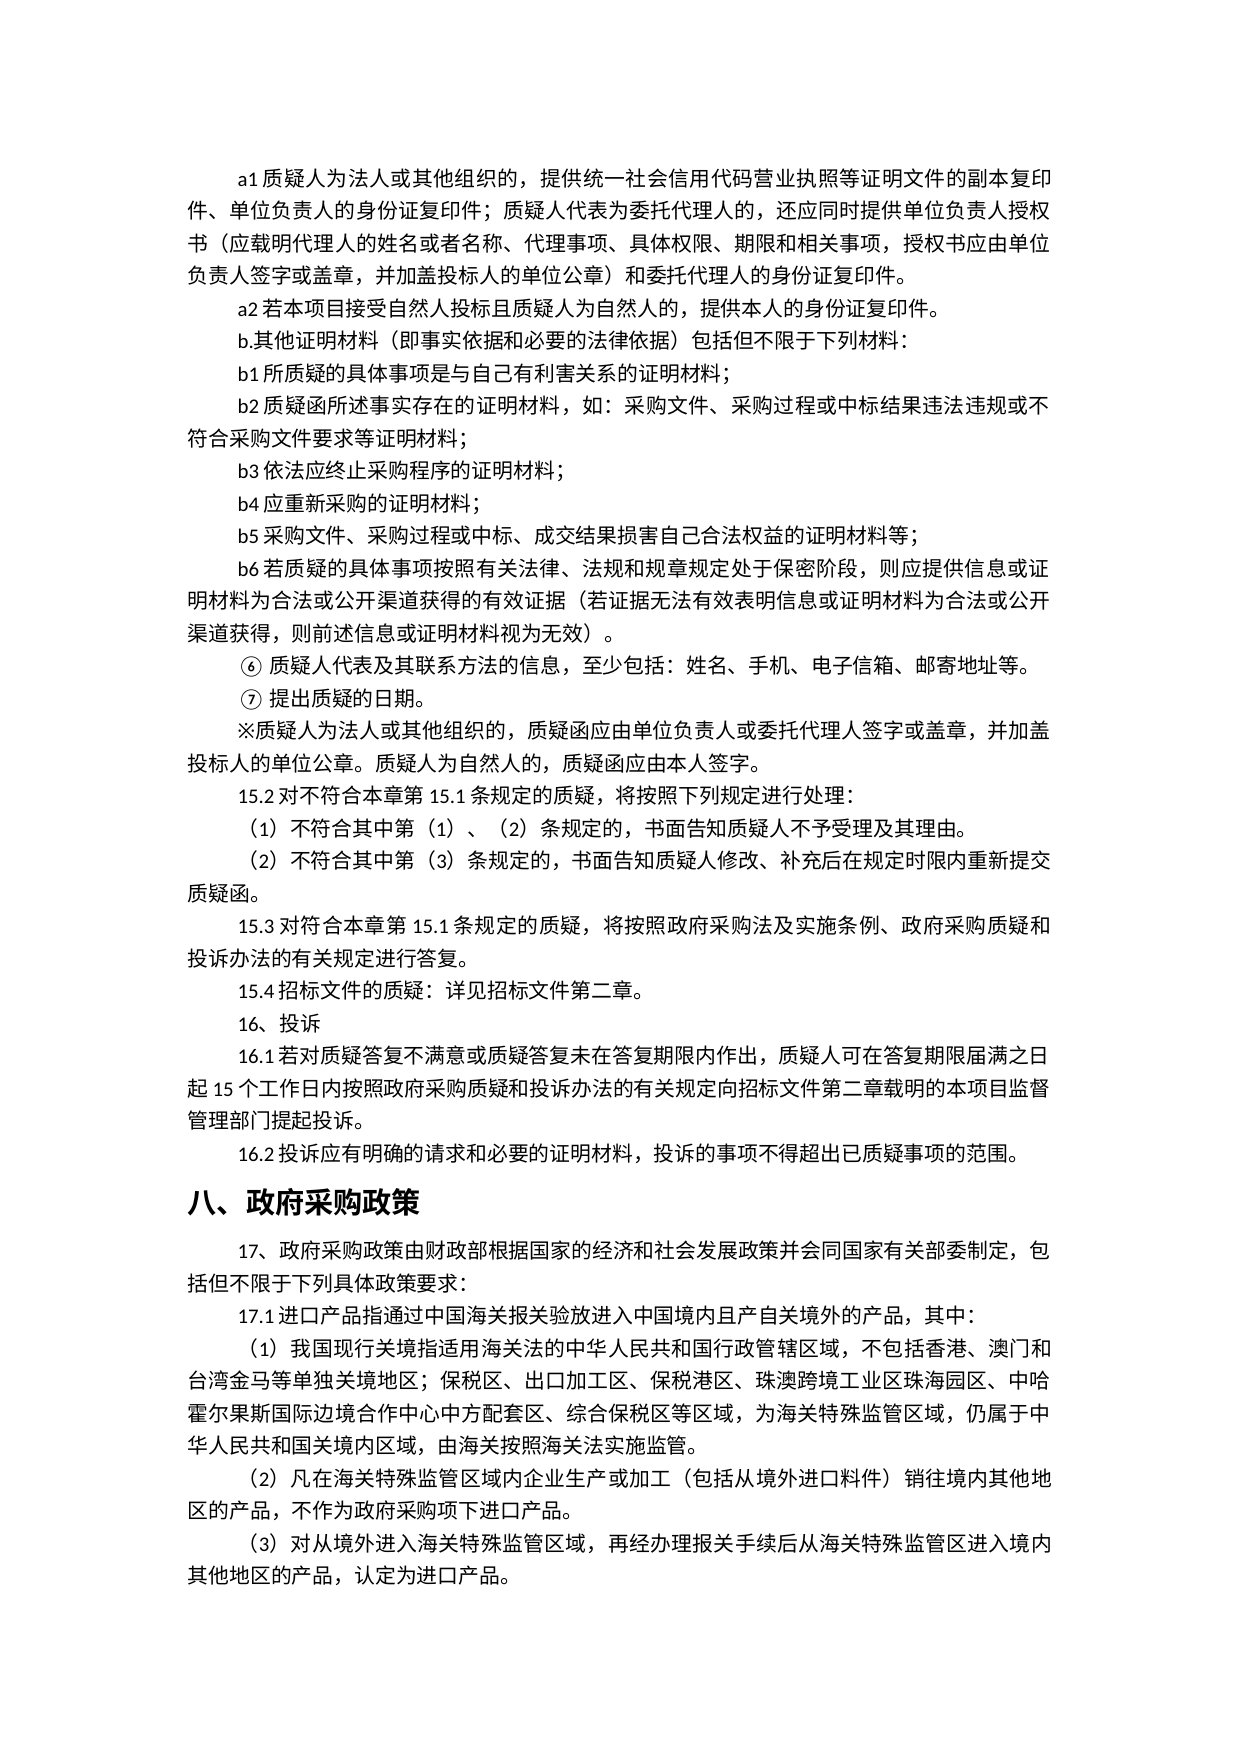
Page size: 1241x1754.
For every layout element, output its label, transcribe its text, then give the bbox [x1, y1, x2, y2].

text 16.2投诉应有明确的请求和必要的证明材料，投诉的事项不得超出已质疑事项的范围。 [187, 1137, 1053, 1169]
text 16、投诉 [187, 1007, 1053, 1039]
text 八、政府采购政策 [187, 1169, 1053, 1234]
text （2）凡在海关特殊监管区域内企业生产或加工（包括从境外进口料件）销往境内其他地区的产品，不作为政府采购项下进口产品。 [187, 1462, 1053, 1527]
text 16.1若对质疑答复不满意或质疑答复未在答复期限内作出，质疑人可在答复期限届满之日起15个工作日内按照政府采购质疑和投诉办法的有关规定向招标文件第二章载明的本项目监督管理部门提起投诉。 [187, 1039, 1053, 1137]
text b1所质疑的具体事项是与自己有利害关系的证明材料； [187, 357, 1053, 389]
text b5采购文件、采购过程或中标、成交结果损害自己合法权益的证明材料等； [187, 519, 1053, 552]
text （1）不符合其中第（1）、（2）条规定的，书面告知质疑人不予受理及其理由。 [187, 812, 1053, 844]
text （3）对从境外进入海关特殊监管区域，再经办理报关手续后从海关特殊监管区进入境内其他地区的产品，认定为进口产品。 [187, 1527, 1053, 1592]
text a1质疑人为法人或其他组织的，提供统一社会信用代码营业执照等证明文件的副本复印件、单位负责人的身份证复印件；质疑人代表为委托代理人的，还应同时提供单位负责人授权书（应载明代理人的姓名或者名称、代理事项、具体权限、期限和相关事项，授权书应由单位负责人签字或盖章，并加盖投标人的单位公章）和委托代理人的身份证复印件。 [187, 162, 1053, 292]
text b4应重新采购的证明材料； [187, 487, 1053, 519]
text 15.4招标文件的质疑：详见招标文件第二章。 [187, 974, 1053, 1007]
text b3依法应终止采购程序的证明材料； [187, 454, 1053, 487]
text b2质疑函所述事实存在的证明材料，如：采购文件、采购过程或中标结果违法违规或不符合采购文件要求等证明材料； [187, 389, 1053, 454]
text 17、政府采购政策由财政部根据国家的经济和社会发展政策并会同国家有关部委制定，包括但不限于下列具体政策要求： [187, 1234, 1053, 1299]
text ※质疑人为法人或其他组织的，质疑函应由单位负责人或委托代理人签字或盖章，并加盖投标人的单位公章。质疑人为自然人的，质疑函应由本人签字。 [187, 714, 1053, 779]
text 17.1进口产品指通过中国海关报关验放进入中国境内且产自关境外的产品，其中： [187, 1299, 1053, 1332]
text 15.3对符合本章第15.1条规定的质疑，将按照政府采购法及实施条例、政府采购质疑和投诉办法的有关规定进行答复。 [187, 909, 1053, 974]
text ⑥质疑人代表及其联系方法的信息，至少包括：姓名、手机、电子信箱、邮寄地址等。 [187, 649, 1053, 682]
text b.其他证明材料（即事实依据和必要的法律依据）包括但不限于下列材料： [187, 324, 1053, 357]
text ⑦提出质疑的日期。 [187, 682, 1053, 714]
text b6若质疑的具体事项按照有关法律、法规和规章规定处于保密阶段，则应提供信息或证明材料为合法或公开渠道获得的有效证据（若证据无法有效表明信息或证明材料为合法或公开渠道获得，则前述信息或证明材料视为无效）。 [187, 552, 1053, 649]
text （1）我国现行关境指适用海关法的中华人民共和国行政管辖区域，不包括香港、澳门和台湾金马等单独关境地区；保税区、出口加工区、保税港区、珠澳跨境工业区珠海园区、中哈霍尔果斯国际边境合作中心中方配套区、综合保税区等区域，为海关特殊监管区域，仍属于中华人民共和国关境内区域，由海关按照海关法实施监管。 [187, 1332, 1053, 1462]
text （2）不符合其中第（3）条规定的，书面告知质疑人修改、补充后在规定时限内重新提交质疑函。 [187, 844, 1053, 909]
text 15.2对不符合本章第15.1条规定的质疑，将按照下列规定进行处理： [187, 779, 1053, 812]
text a2若本项目接受自然人投标且质疑人为自然人的，提供本人的身份证复印件。 [187, 292, 1053, 324]
